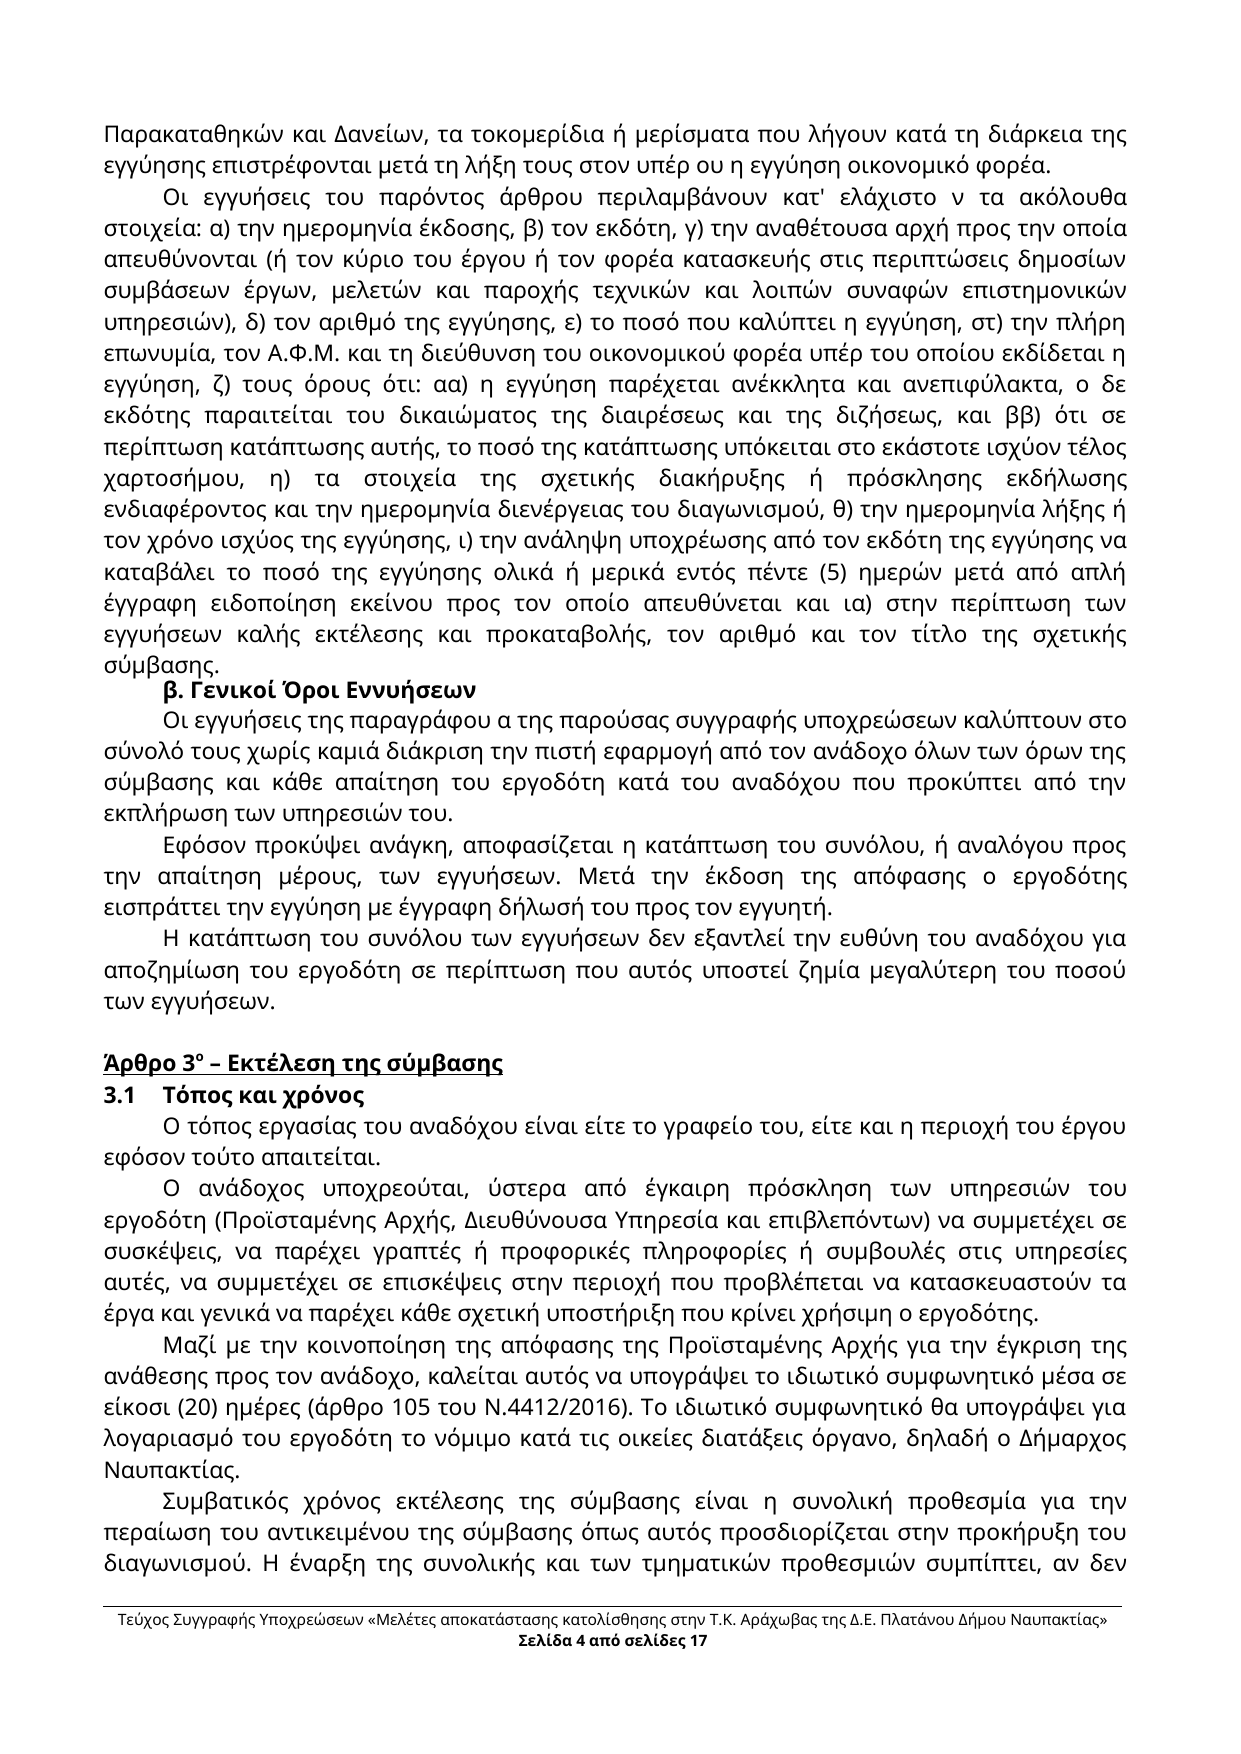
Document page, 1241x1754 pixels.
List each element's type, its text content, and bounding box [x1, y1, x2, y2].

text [103, 1485, 1128, 1578]
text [103, 118, 1128, 181]
text Εφόσον προκύψει ανάγκη, αποφασίζεται η κατάπτωση του συνόλου, ή αναλόγου προς την απαίτηση μέρους, των εγγυήσεων. Μετά την έκδοση της απόφασης ο εργοδότης εισπράττει την εγγύηση με έγγραφη δήλωσή του προς τον εγγυητή. [103, 828, 1128, 922]
list Τόπος και χρόνος [103, 1078, 1128, 1110]
text Ο ανάδοχος υποχρεούται, ύστερα από έγκαιρη πρόσκληση των υπηρεσιών του εργοδότη (Προϊσταμένης Αρχής, Διευθύνουσα Υπηρεσία και επιβλεπόντων) να συμμετέχει σε συσκέψεις, να παρέχει γραπτές ή προφορικές πληροφορίες ή συμβουλές στις υπηρεσίες αυτές, να συμμετέχει σε επισκέψεις στην περιοχή που προβλέπεται να κατασκευαστούν τα έργα και γενικά να παρέχει κάθε σχετική υποστήριξη που κρίνει χρήσιμη ο εργοδότης. [103, 1172, 1128, 1328]
text β. Γενικοί Όροι Εννυήσεων [167, 681, 1063, 703]
text Ο τόπος εργασίας του αναδόχου είναι είτε το γραφείο του, είτε και η περιοχή του έργου εφόσον τούτο απαιτείται. [103, 1110, 1128, 1172]
text Οι εγγυήσεις της παραγράφου α της παρούσας συγγραφής υποχρεώσεων καλύπτουν στο σύνολό τους χωρίς καμιά διάκριση την πιστή εφαρμογή από τον ανάδοχο όλων των όρων της σύμβασης και κάθε απαίτηση του εργοδότη κατά του αναδόχου που προκύπτει από την εκπλήρωση των υπηρεσιών του. [103, 703, 1128, 828]
text Οι εγγυήσεις του παρόντος άρθρου περιλαμβάνουν κατ' ελάχιστο ν τα ακόλουθα στοιχεία: α) την ημερομηνία έκδοσης, β) τον εκδότη, γ) την αναθέτουσα αρχή προς την οποία απευθύνονται (ή τον κύριο του έργου ή τον φορέα κατασκευής στις περιπτώσεις δημοσίων συμβάσεων έργων, μελετών και παροχής τεχνικών και λοιπών συναφών επιστημονικών υπηρεσιών), δ) τον αριθμό της εγγύησης, ε) το ποσό που καλύπτει η εγγύηση, στ) την πλήρη επωνυμία, τον Α.Φ.Μ. και τη διεύθυνση του οικονομικού φορέα υπέρ του οποίου εκδίδεται η εγγύηση, ζ) τους όρους ότι: αα) η εγγύηση παρέχεται ανέκκλητα και ανεπιφύλακτα, ο δε εκδότης παραιτείται του δικαιώματος της διαιρέσεως και της διζήσεως, και ββ) ότι σε περίπτωση κατάπτωσης αυτής, το ποσό της κατάπτωσης υπόκειται στο εκάστοτε ισχύον τέλος χαρτοσήμου, η) τα στοιχεία της σχετικής διακήρυξης ή πρόσκλησης εκδήλωσης ενδιαφέροντος και την ημερομηνία διενέργειας του διαγωνισμού, θ) την ημερομηνία λήξης ή τον χρόνο ισχύος της εγγύησης, ι) την ανάληψη υποχρέωσης από τον εκδότη της εγγύησης να καταβάλει το ποσό της εγγύησης ολικά ή μερικά εντός πέντε (5) ημερών μετά από απλή έγγραφη ειδοποίηση εκείνου προς τον οποίο απευθύνεται και ια) στην περίπτωση των εγγυήσεων καλής εκτέλεσης και προκαταβολής, τον αριθμό και τον τίτλο της σχετικής σύμβασης. [103, 181, 1128, 681]
text Η κατάπτωση του συνόλου των εγγυήσεων δεν εξαντλεί την ευθύνη του αναδόχου για αποζημίωση του εργοδότη σε περίπτωση που αυτός υποστεί ζημία μεγαλύτερη του ποσού των εγγυήσεων. [103, 922, 1128, 1016]
text Άρθρο 3ο – Εκτέλεση της σύμβασης [103, 1047, 1128, 1078]
text Μαζί με την κοινοποίηση της απόφασης της Προϊσταμένης Αρχής για την έγκριση της ανάθεσης προς τον ανάδοχο, καλείται αυτός να υπογράψει το ιδιωτικό συμφωνητικό μέσα σε είκοσι (20) ημέρες (άρθρο 105 του Ν.4412/2016). Το ιδιωτικό συμφωνητικό θα υπογράψει για λογαριασμό του εργοδότη το νόμιμο κατά τις οικείες διατάξεις όργανο, δηλαδή ο Δήμαρχος Ναυπακτίας. [103, 1328, 1128, 1485]
